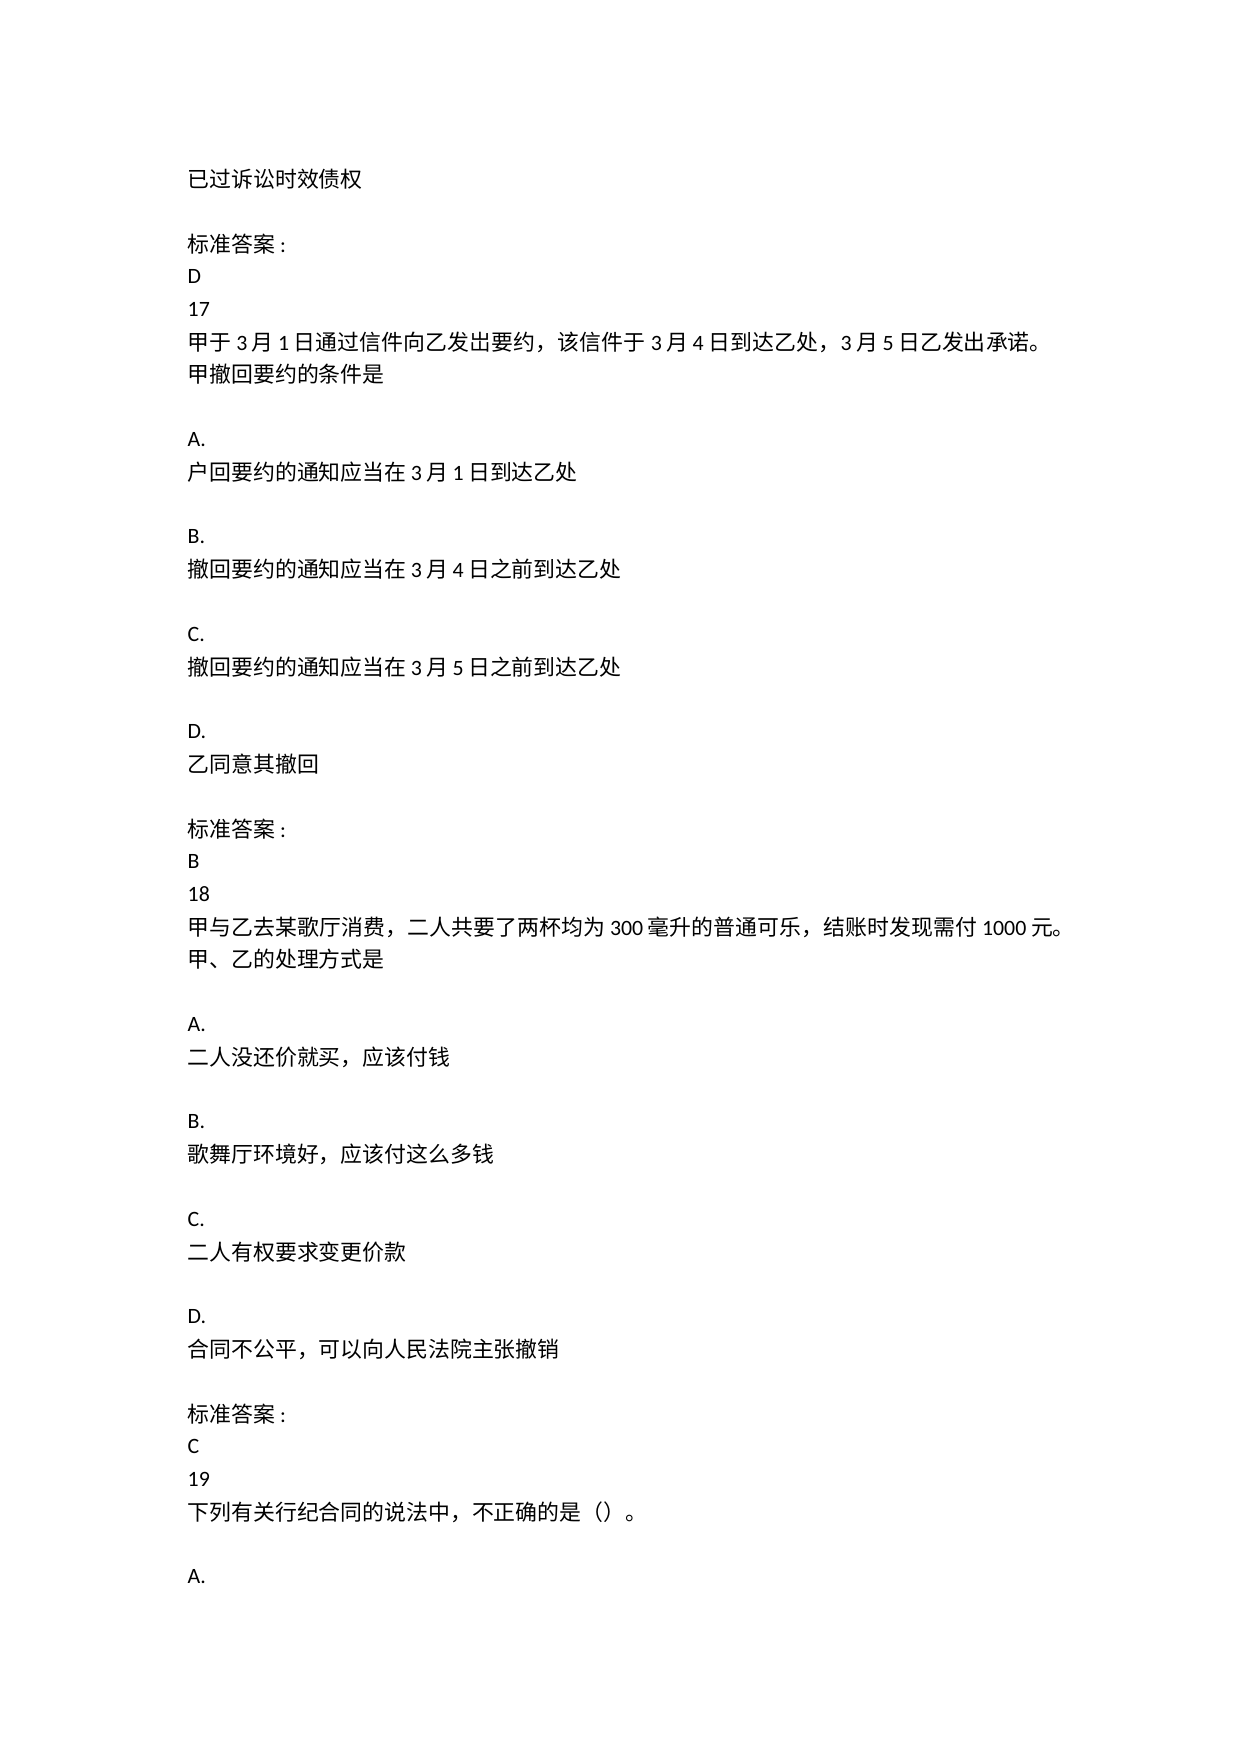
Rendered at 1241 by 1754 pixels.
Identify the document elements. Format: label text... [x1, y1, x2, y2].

text 标准答案 : [187, 1397, 1053, 1429]
text 下列有关行纪合同的说法中，不正确的是（）。 [187, 1494, 1053, 1527]
text 户回要约的通知应当在3月1日到达乙处 [187, 454, 1053, 487]
text 二人没还价就买，应该付钱 [187, 1039, 1053, 1072]
text 歌舞厅环境好，应该付这么多钱 [187, 1137, 1053, 1169]
text D [187, 259, 1053, 292]
text 18 [187, 877, 1053, 909]
text C. [187, 1202, 1053, 1234]
text D. [187, 714, 1053, 747]
text B. [187, 519, 1053, 552]
text C. [187, 617, 1053, 649]
text A. [187, 1007, 1053, 1039]
text 甲与乙去某歌厅消费，二人共要了两杯均为300毫升的普通可乐，结账时发现需付1000元。甲、乙的处理方式是 [187, 909, 1053, 974]
text 撤回要约的通知应当在3月4日之前到达乙处 [187, 552, 1053, 584]
text A. [187, 422, 1053, 454]
text 乙同意其撤回 [187, 747, 1053, 779]
text 甲于3月1日通过信件向乙发岀要约，该信件于3月4日到达乙处，3月5日乙发出承诺。甲撤回要约的条件是 [187, 324, 1053, 389]
text C [187, 1429, 1053, 1462]
text 合同不公平，可以向人民法院主张撤销 [187, 1332, 1053, 1364]
text 撤回要约的通知应当在3月5日之前到达乙处 [187, 649, 1053, 682]
text 17 [187, 292, 1053, 324]
text 已过诉讼时效债权 [187, 162, 1053, 194]
text B. [187, 1104, 1053, 1137]
text 二人有权要求变更价款 [187, 1234, 1053, 1267]
text 19 [187, 1462, 1053, 1494]
text D. [187, 1299, 1053, 1332]
text B [187, 844, 1053, 877]
text 标准答案 : [187, 227, 1053, 259]
text 标准答案 : [187, 812, 1053, 844]
text A. [187, 1559, 1053, 1592]
